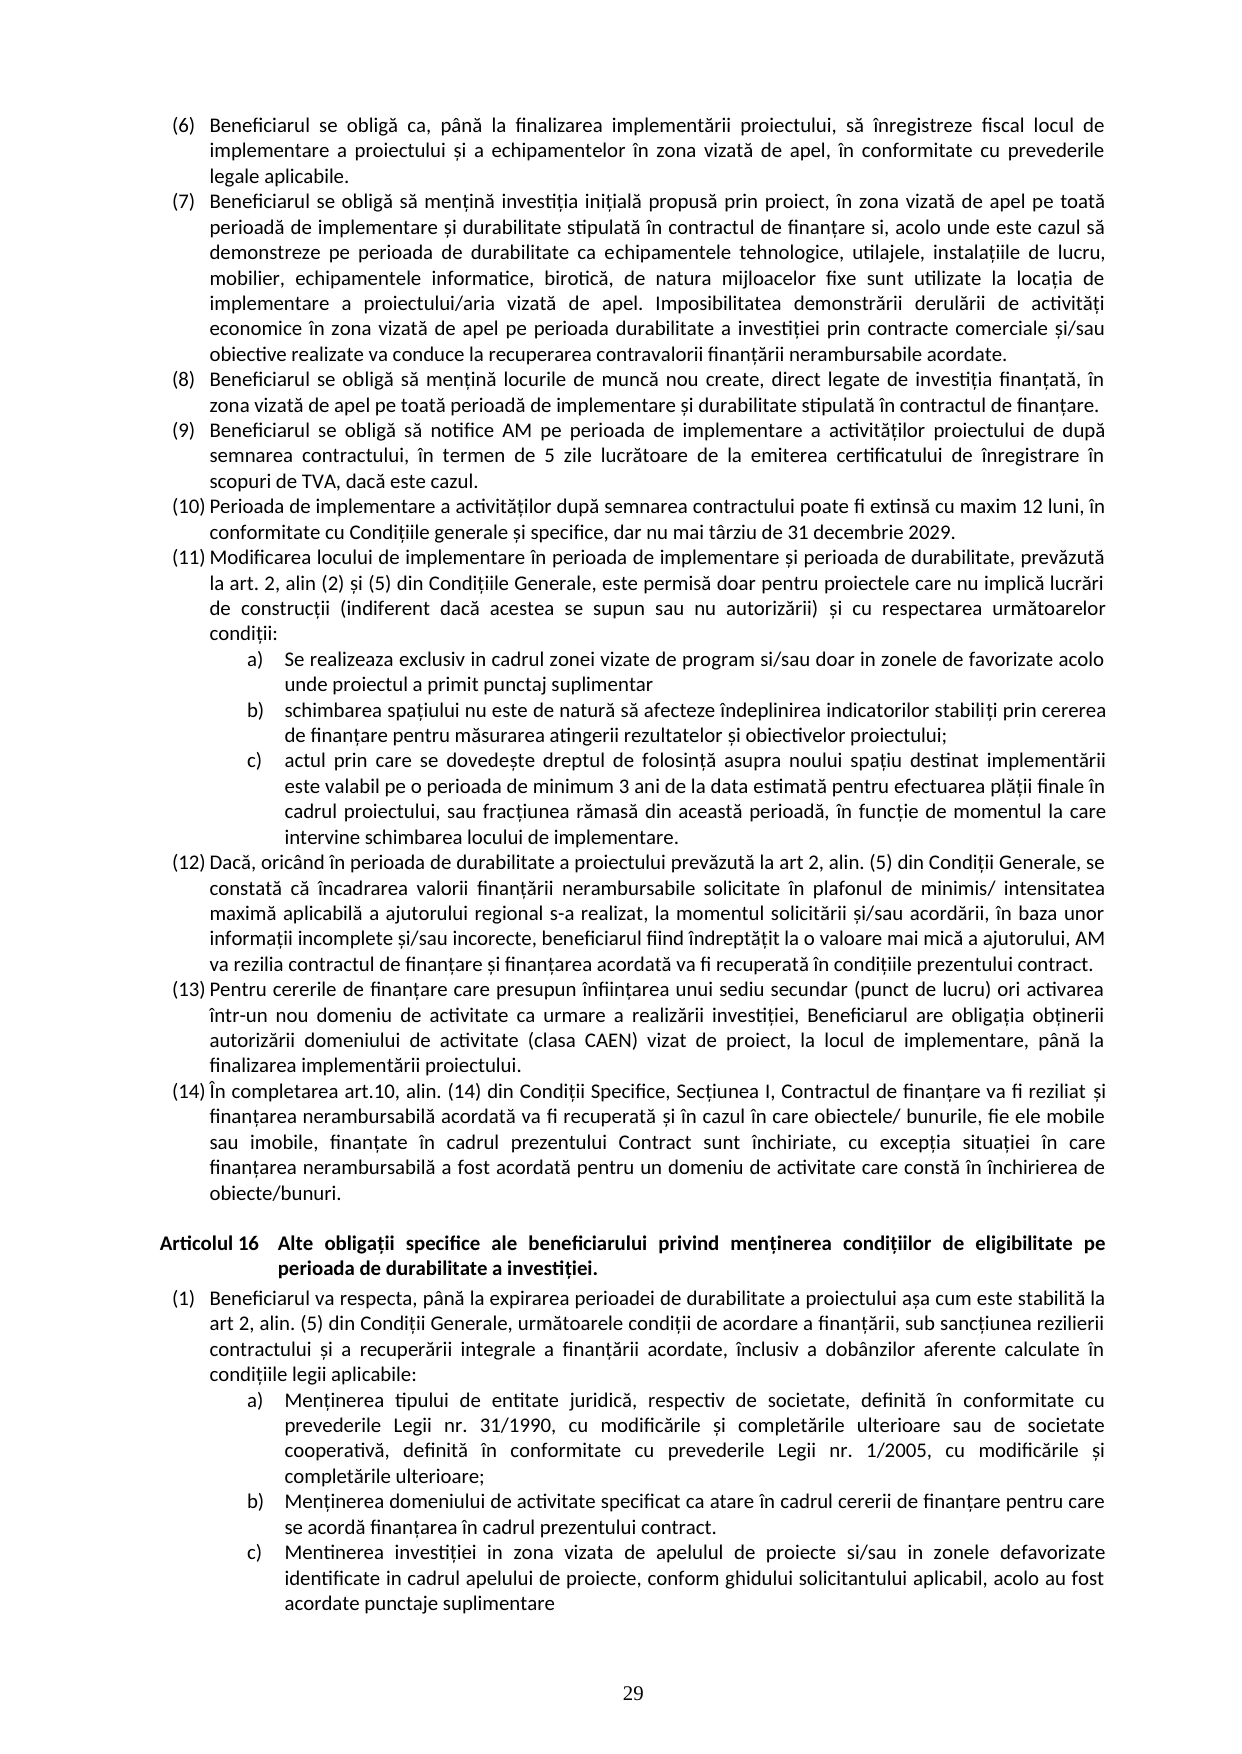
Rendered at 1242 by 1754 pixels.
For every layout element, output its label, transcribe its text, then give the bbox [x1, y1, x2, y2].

list Alte obligații specifice ale beneficiarului privind menținerea condițiilor de eligibilitate pe perioada de durabilitate a investiției. [159, 1230, 1106, 1281]
list Beneficiarul se obligă să notifice AM pe perioada de implementare a activităților proiectului de după semnarea contractului, în termen de 5 zile lucrătoare de la emiterea certificatului de înregistrare în scopuri de TVA, dacă este cazul. [172, 417, 1106, 493]
list Beneficiarul se obligă ca, până la finalizarea implementării proiectului, să înregistreze fiscal locul de implementare a proiectului și a echipamentelor în zona vizată de apel, în conformitate cu prevederile legale aplicabile. [172, 112, 1106, 188]
list actul prin care se dovedeşte dreptul de folosinţă asupra noului spațiu destinat implementării este valabil pe o perioada de minimum 3 ani de la data estimată pentru efectuarea plății finale în cadrul proiectului, sau fracţiunea rămasă din această perioadă, în funcţie de momentul la care intervine schimbarea locului de implementare. [247, 748, 1106, 849]
list Modificarea locului de implementare în perioada de implementare și perioada de durabilitate, prevăzută la art. 2, alin (2) și (5) din Condițiile Generale, este permisă doar pentru proiectele care nu implică lucrări de construcții (indiferent dacă acestea se supun sau nu autorizării) şi cu respectarea următoarelor condiţii: [172, 544, 1106, 646]
list În completarea art.10, alin. (14) din Condiții Specifice, Secțiunea I, Contractul de finanțare va fi reziliat şi finanţarea nerambursabilă acordată va fi recuperată şi în cazul în care obiectele/ bunurile, fie ele mobile sau imobile, finanţate în cadrul prezentului Contract sunt închiriate, cu excepția situației în care finanțarea nerambursabilă a fost acordată pentru un domeniu de activitate care constă în închirierea de obiecte/bunuri. [172, 1078, 1106, 1205]
list Beneficiarul va respecta, până la expirarea perioadei de durabilitate a proiectului așa cum este stabilită la art 2, alin. (5) din Condiții Generale, următoarele condiții de acordare a finanțării, sub sancțiunea rezilierii contractului și a recuperării integrale a finanțării acordate, înclusiv a dobânzilor aferente calculate în condițiile legii aplicabile: [172, 1285, 1106, 1387]
list Pentru cererile de finanțare care presupun înființarea unui sediu secundar (punct de lucru) ori activarea într-un nou domeniu de activitate ca urmare a realizării investiției, Beneficiarul are obligația obținerii autorizării domeniului de activitate (clasa CAEN) vizat de proiect, la locul de implementare, până la finalizarea implementării proiectului. [172, 976, 1106, 1078]
list Beneficiarul se obligă să mențină investiția inițială propusă prin proiect, în zona vizată de apel pe toată perioadă de implementare și durabilitate stipulată în contractul de finanțare si, acolo unde este cazul să demonstreze pe perioada de durabilitate ca echipamentele tehnologice, utilajele, instalațiile de lucru, mobilier, echipamentele informatice, birotică, de natura mijloacelor fixe sunt utilizate la locația de implementare a proiectului/aria vizată de apel. Imposibilitatea demonstrării derulării de activități economice în zona vizată de apel pe perioada durabilitate a investiției prin contracte comerciale și/sau obiective realizate va conduce la recuperarea contravalorii finanțării nerambursabile acordate. [172, 188, 1106, 366]
list Perioada de implementare a activităților după semnarea contractului poate fi extinsă cu maxim 12 luni, în conformitate cu Condițiile generale și specifice, dar nu mai târziu de 31 decembrie 2029. [172, 493, 1106, 544]
list Menținerea tipului de entitate juridică, respectiv de societate, definită în conformitate cu prevederile Legii nr. 31/1990, cu modificările și completările ulterioare sau de societate cooperativă, definită în conformitate cu prevederile Legii nr. 1/2005, cu modificările și completările ulterioare; [247, 1387, 1106, 1488]
list schimbarea spaţiului nu este de natură să afecteze îndeplinirea indicatorilor stabiliţi prin cererea de finanţare pentru măsurarea atingerii rezultatelor şi obiectivelor proiectului; [247, 697, 1106, 748]
list Se realizeaza exclusiv in cadrul zonei vizate de program si/sau doar in zonele de favorizate acolo unde proiectul a primit punctaj suplimentar [247, 646, 1106, 697]
list Beneficiarul se obligă să mențină locurile de muncă nou create, direct legate de investiția finanțată, în zona vizată de apel pe toată perioadă de implementare și durabilitate stipulată în contractul de finanțare. [172, 366, 1106, 417]
list Mentinerea investiției in zona vizata de apelulul de proiecte si/sau in zonele defavorizate identificate in cadrul apelului de proiecte, conform ghidului solicitantului aplicabil, acolo au fost acordate punctaje suplimentare [247, 1539, 1106, 1616]
list Dacă, oricând în perioada de durabilitate a proiectului prevăzută la art 2, alin. (5) din Condiții Generale, se constată că încadrarea valorii finanțării nerambursabile solicitate în plafonul de minimis/ intensitatea maximă aplicabilă a ajutorului regional s-a realizat, la momentul solicitării și/sau acordării, în baza unor informații incomplete și/sau incorecte, beneficiarul fiind îndreptățit la o valoare mai mică a ajutorului, AM va rezilia contractul de finanțare și finanțarea acordată va fi recuperată în condițiile prezentului contract. [172, 849, 1106, 976]
list Menținerea domeniului de activitate specificat ca atare în cadrul cererii de finanțare pentru care se acordă finanțarea în cadrul prezentului contract. [247, 1488, 1106, 1539]
